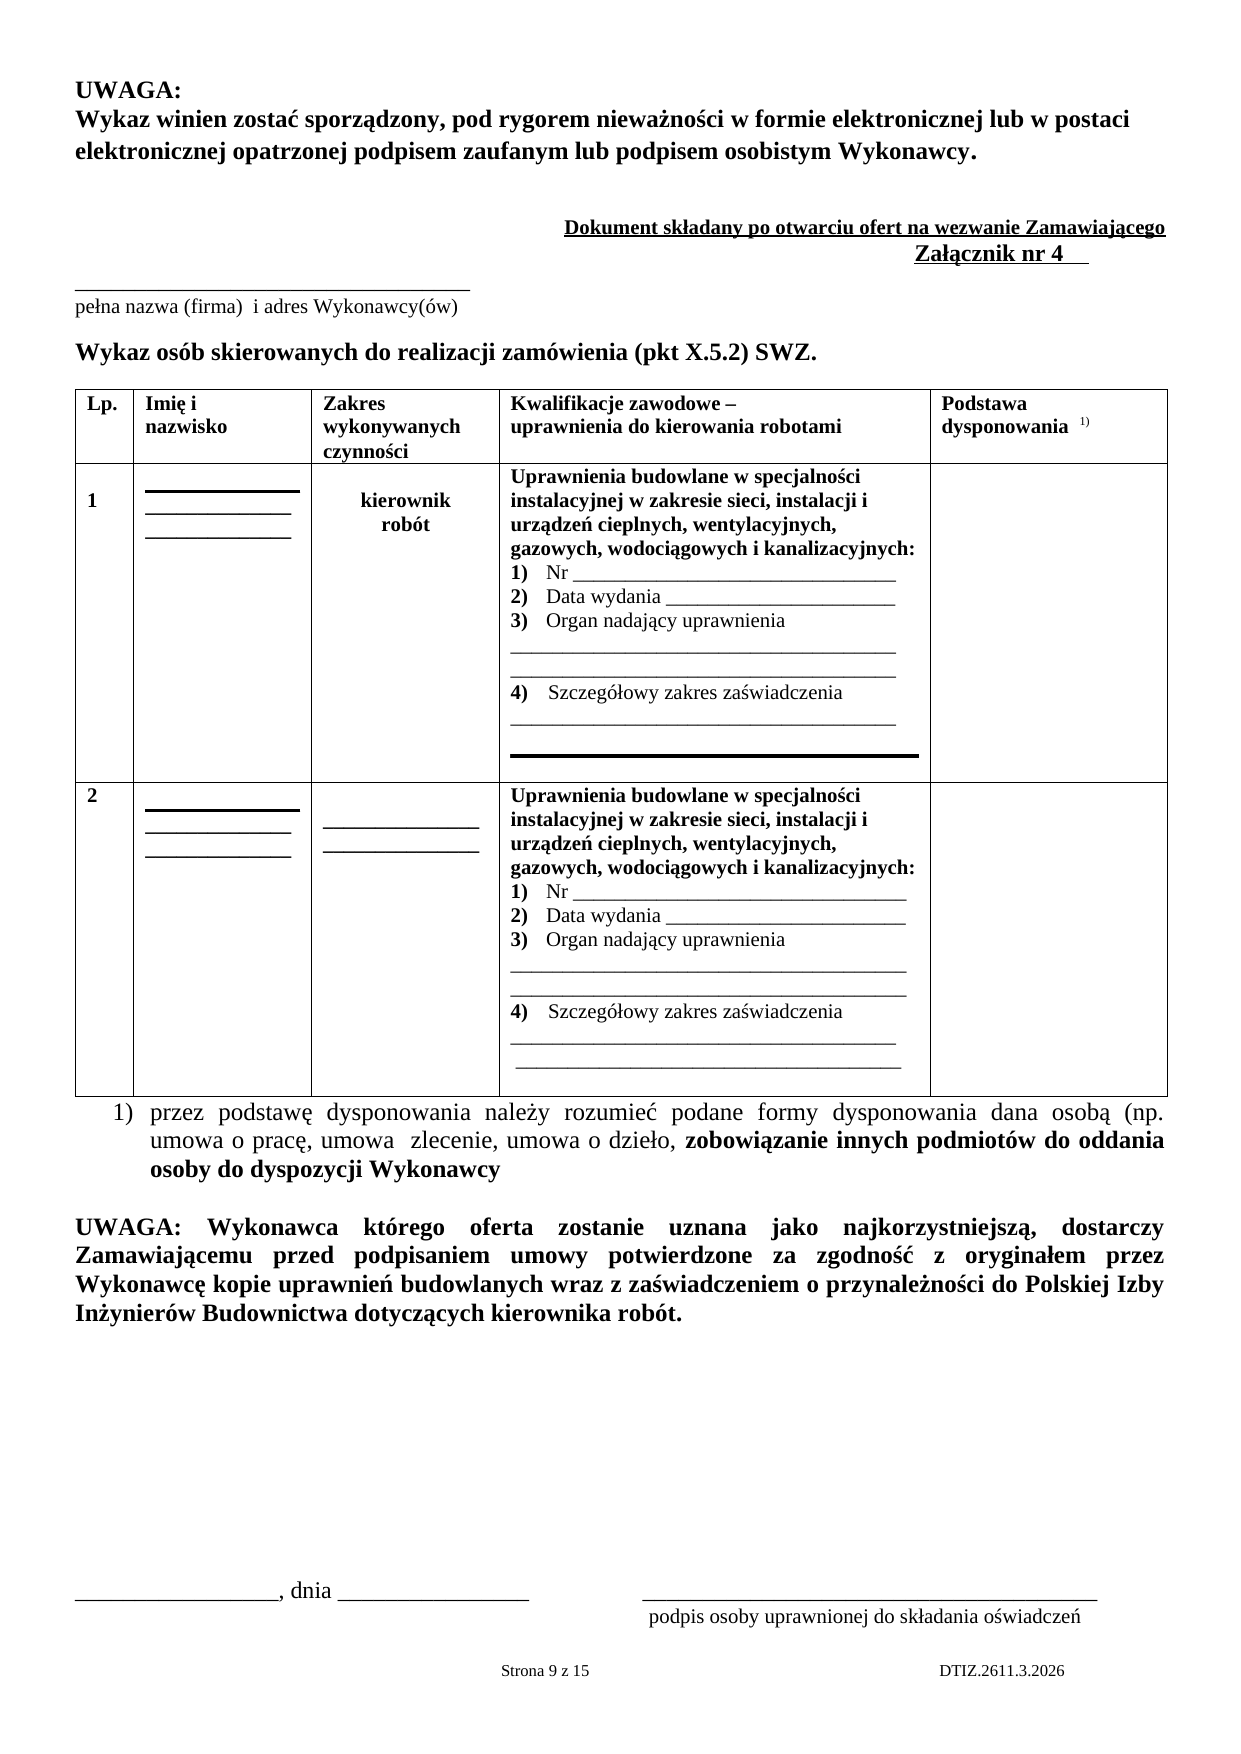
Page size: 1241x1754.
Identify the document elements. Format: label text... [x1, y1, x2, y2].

table_cell Uprawnienia budowlane w specjalności instalacyjnej w zakresie sieci, instalacji i urządzeń cieplnych, wentylacyjnych, gazowych, wodociągowych i kanalizacyjnych: Nr ________________________________ Data wydania _______________________ Organ nadający uprawnienia ______________________________________ ______________________________________ Szczegółowy zakres zaświadczenia _____________________________________ _____________________________________ [500, 783, 930, 1096]
table_header Lp. [76, 390, 133, 463]
table_cell 2 [76, 783, 133, 1096]
text pełna nazwa (firma) i adres Wykonawcy(ów) [75, 294, 1165, 318]
table_cell Uprawnienia budowlane w specjalności instalacyjnej w zakresie sieci, instalacji i urządzeń cieplnych, wentylacyjnych, gazowych, wodociągowych i kanalizacyjnych: Nr _______________________________ Data wydania ______________________ Organ nadający uprawnienia _____________________________________ _____________________________________ Szczegółowy zakres zaświadczenia _____________________________________ [500, 464, 930, 782]
table_cell [931, 783, 1167, 1096]
text Wykaz osób skierowanych do realizacji zamówienia (pkt X.5.2) SWZ. [75, 337, 1165, 365]
table_cell [931, 464, 1167, 782]
table_header Podstawa dysponowania 1) [931, 390, 1167, 463]
table_header Imię i nazwisko [134, 390, 311, 463]
text UWAGA: [75, 75, 1165, 104]
table_header Kwalifikacje zawodowe – uprawnienia do kierowania robotami [500, 390, 930, 463]
table_cell ____________________________ [134, 783, 311, 1096]
table_cell 1 [76, 464, 133, 782]
text Załącznik nr 4 [739, 239, 1165, 266]
text Wykaz winien zostać sporządzony, pod rygorem nieważności w formie elektronicznej lub w postaci elektronicznej opatrzonej podpisem zaufanym lub podpisem osobistym Wykonawcy. [75, 104, 1165, 167]
list przez podstawę dysponowania należy rozumieć podane formy dysponowania dana osobą (np. umowa o pracę, umowa zlecenie, umowa o dzieło, zobowiązanie innych podmiotów do oddania osoby do dyspozycji Wykonawcy [112, 1097, 1165, 1183]
table_header Zakres wykonywanych czynności [312, 390, 499, 463]
table_cell kierownik robót [312, 464, 499, 782]
table_cell ______________________________ [312, 783, 499, 1096]
text UWAGA: Wykonawca którego oferta zostanie uznana jako najkorzystniejszą, dostarczy Zamawiającemu przed podpisaniem umowy potwierdzone za zgodność z oryginałem przez Wykonawcę kopie uprawnień budowlanych wraz z zaświadczeniem o przynależności do Polskiej Izby Inżynierów Budownictwa dotyczących kierownika robót. [75, 1212, 1165, 1327]
text podpis osoby uprawnionej do składania oświadczeń [75, 1604, 1165, 1628]
table_cell ____________________________ [134, 464, 311, 782]
text _________________, dnia ________________ ______________________________________ [75, 1576, 1165, 1604]
text Dokument składany po otwarciu ofert na wezwanie Zamawiającego [75, 215, 1165, 239]
text _________________________________ [75, 266, 1165, 294]
